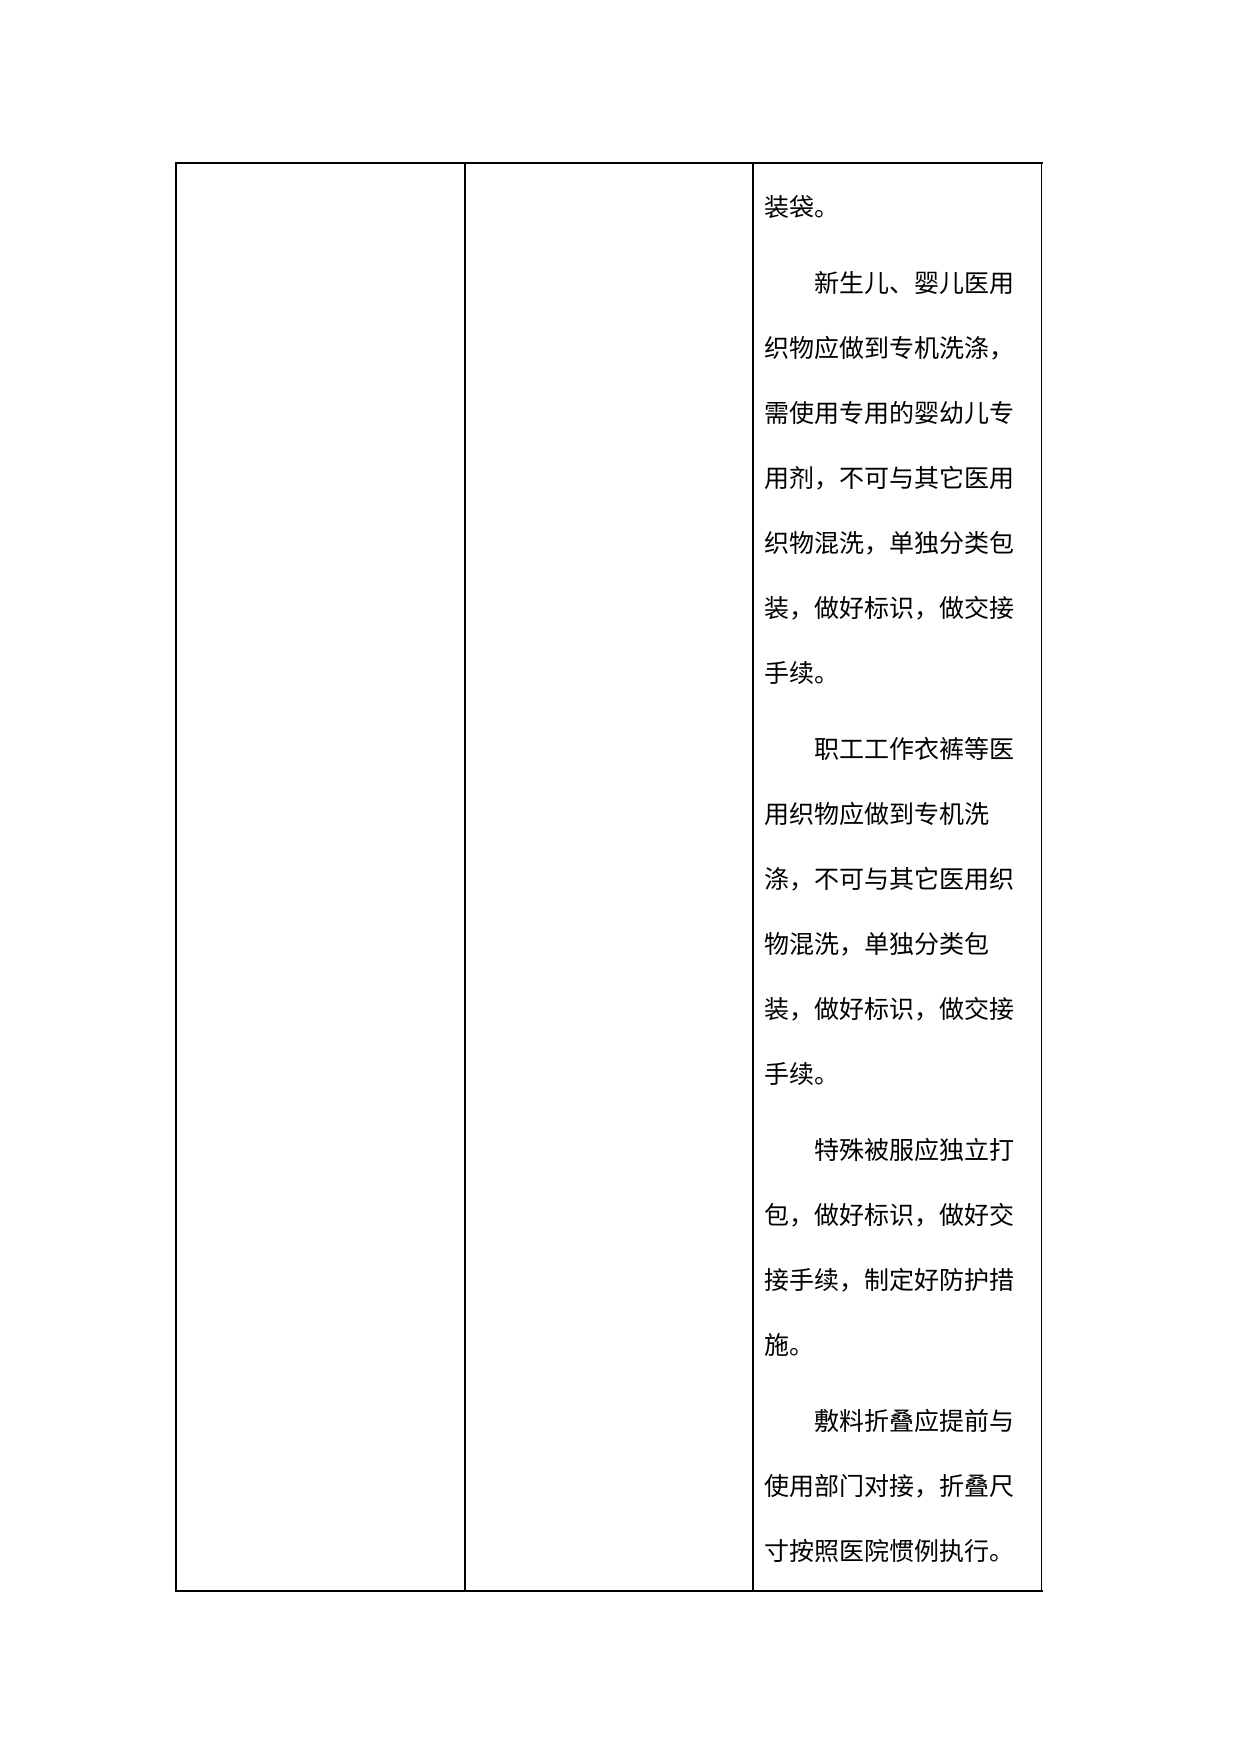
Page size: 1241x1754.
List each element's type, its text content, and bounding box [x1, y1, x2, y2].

table_cell [466, 164, 752, 1590]
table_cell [754, 164, 1041, 1590]
table_cell 3 [177, 164, 464, 1590]
